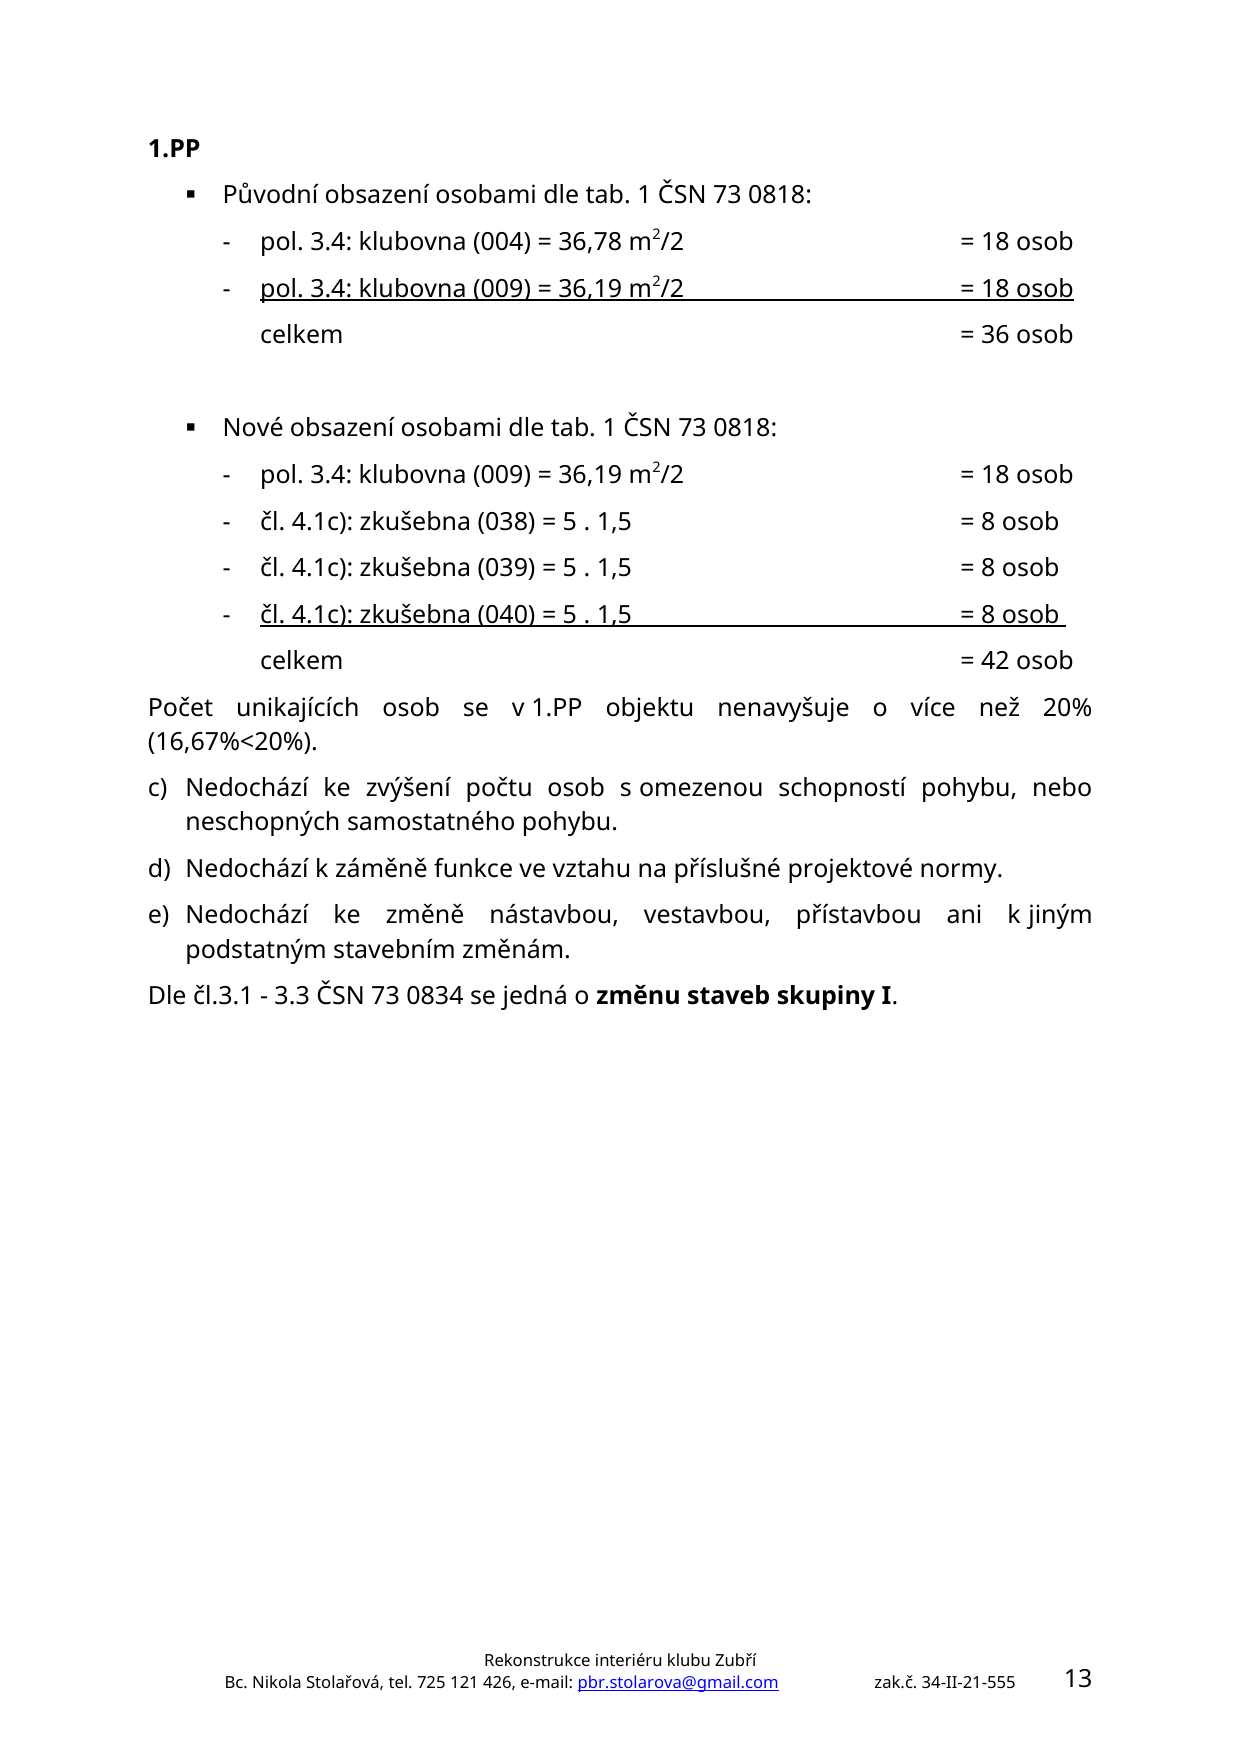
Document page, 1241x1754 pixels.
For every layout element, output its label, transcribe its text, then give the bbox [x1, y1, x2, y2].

list čl. 4.1c): zkušebna (039) = 5 . 1,5 = 8 osob [222, 550, 1092, 584]
list čl. 4.1c): zkušebna (038) = 5 . 1,5 = 8 osob [222, 503, 1092, 537]
list Původní obsazení osobami dle tab. 1 ČSN 73 0818: [185, 177, 1092, 211]
list pol. 3.4: klubovna (009) = 36,19 m2/2 = 18 osob [222, 457, 1092, 491]
list Nedochází ke změně nástavbou, vestavbou, přístavbou ani k jiným podstatným stavebním změnám. [148, 897, 1092, 965]
text Dle čl.3.1 - 3.3 ČSN 73 0834 se jedná o změnu staveb skupiny I. [148, 978, 1092, 1012]
text 1.PP [148, 131, 1092, 165]
list pol. 3.4: klubovna (009) = 36,19 m2/2 = 18 osob [222, 270, 1092, 304]
list celkem = 42 osob [260, 643, 1092, 677]
list pol. 3.4: klubovna (004) = 36,78 m2/2 = 18 osob [222, 224, 1092, 258]
text Počet unikajících osob se v 1.PP objektu nenavyšuje o více než 20% (16,67%<20%). [148, 689, 1092, 757]
list celkem = 36 osob [260, 317, 1092, 351]
list Nedochází ke zvýšení počtu osob s omezenou schopností pohybu, nebo neschopných samostatného pohybu. [148, 770, 1092, 838]
list Nedochází k záměně funkce ve vztahu na příslušné projektové normy. [148, 851, 1092, 885]
list Nové obsazení osobami dle tab. 1 ČSN 73 0818: [185, 410, 1092, 444]
list čl. 4.1c): zkušebna (040) = 5 . 1,5 = 8 osob [222, 596, 1092, 630]
